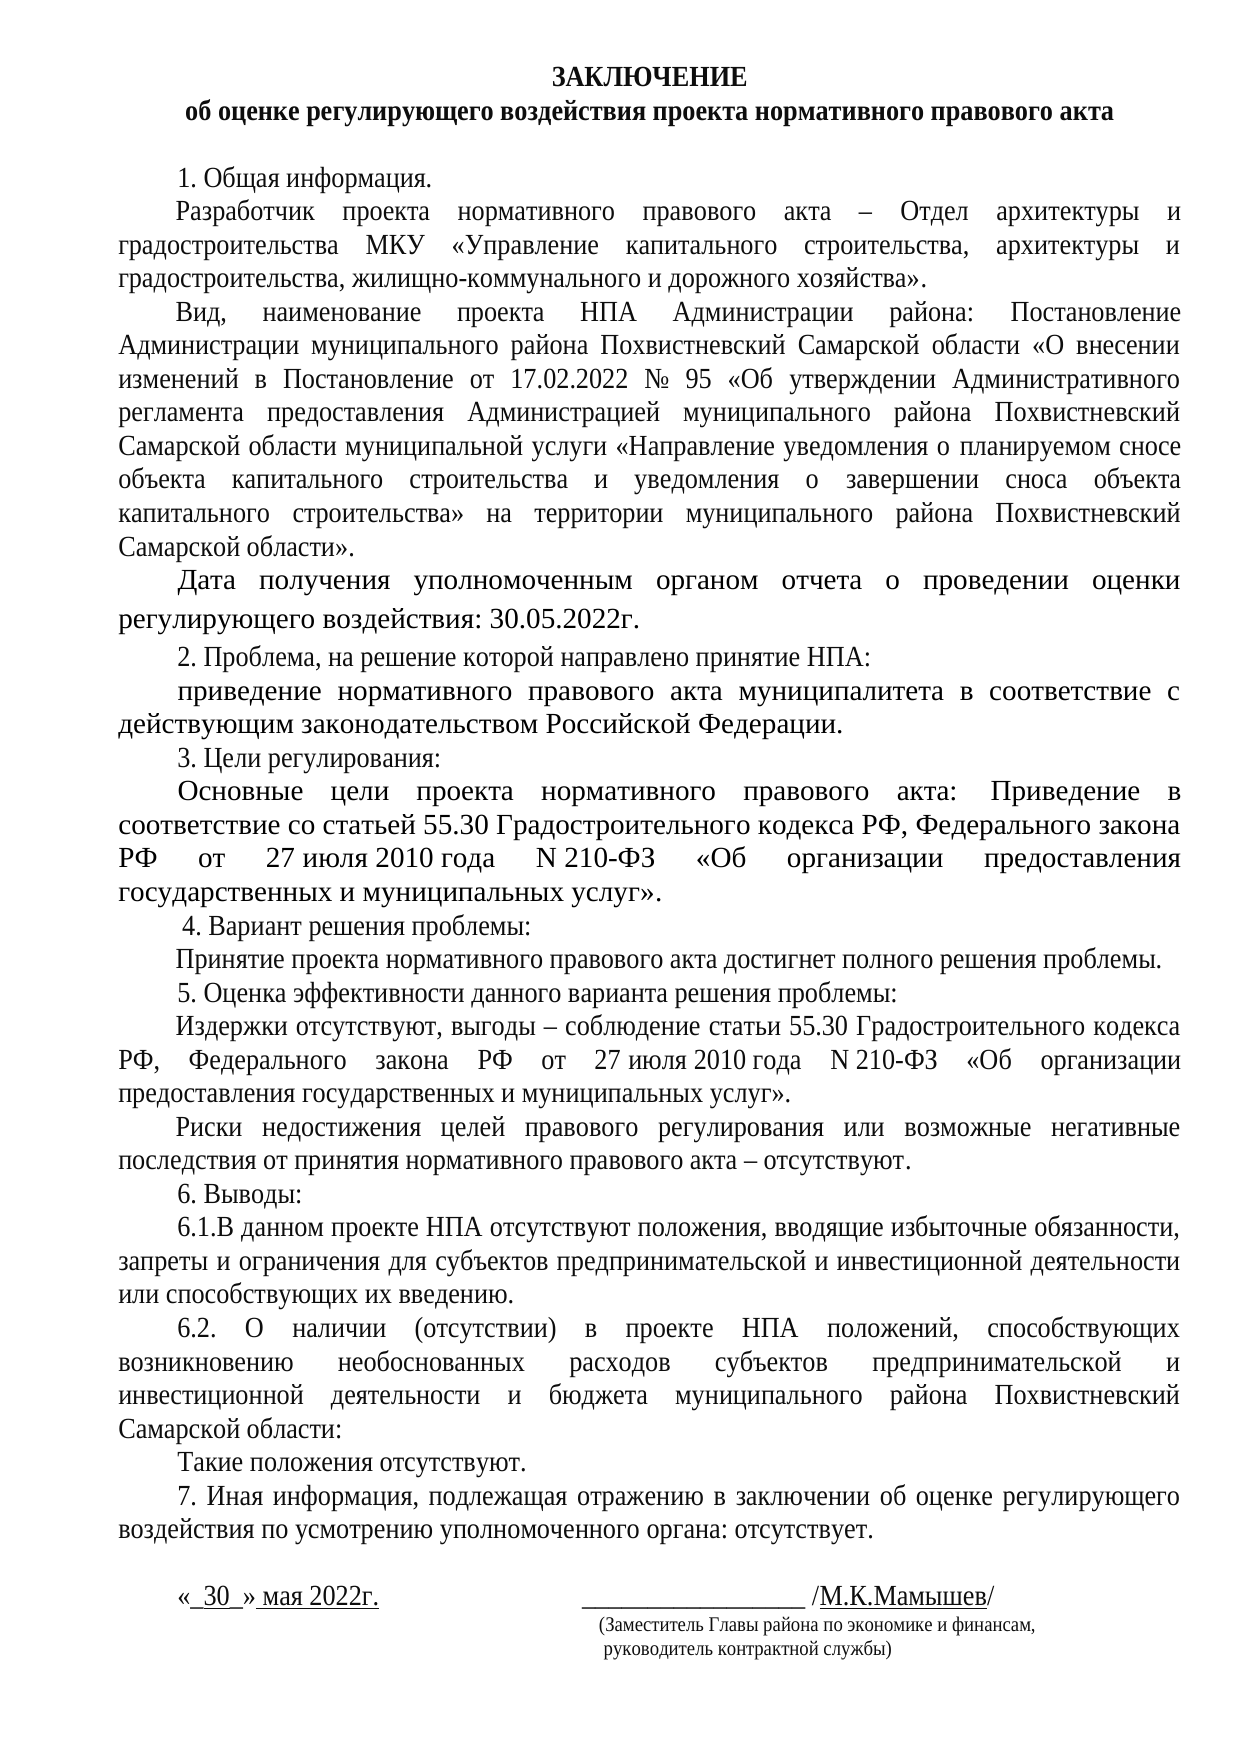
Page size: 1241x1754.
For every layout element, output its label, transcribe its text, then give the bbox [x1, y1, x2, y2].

text 4. Вариант решения проблемы: [118, 908, 1181, 941]
text 3. Цели регулирования: [118, 740, 1181, 773]
text 2. Проблема, на решение которой направлено принятие НПА: [118, 639, 1181, 673]
text 5. Оценка эффективности данного варианта решения проблемы: [118, 975, 1181, 1008]
text 6.1.В данном проекте НПА отсутствуют положения, вводящие избыточные обязанности, запреты и ограничения для субъектов предпринимательской и инвестиционной деятельности или способствующих их введению. [118, 1209, 1181, 1310]
text «_30_» мая 2022г. _________________ /М.К.Мамышев/ [118, 1578, 1181, 1612]
text 1. Общая информация. [118, 160, 1181, 193]
text руководитель контрактной службы) [118, 1636, 1181, 1660]
text Риски недостижения целей правового регулирования или возможные негативные последствия от принятия нормативного правового акта – отсутствуют. [118, 1109, 1181, 1176]
text Дата получения уполномоченным органом отчета о проведении оценки регулирующего воздействия: 30.05.2022г. [118, 562, 1181, 634]
text Издержки отсутствуют, выгоды – соблюдение статьи 55.30 Градостроительного кодекса РФ, Федерального закона РФ от 27 июля 2010 года N 210-ФЗ «Об организации предоставления государственных и муниципальных услуг». [118, 1008, 1181, 1109]
text Вид, наименование проекта НПА Администрации района: Постановление Администрации муниципального района Похвистневский Самарской области «О внесении изменений в Постановление от 17.02.2022 № 95 «Об утверждении Административного регламента предоставления Администрацией муниципального района Похвистневский Самарской области муниципальной услуги «Направление уведомления о планируемом сносе объекта капитального строительства и уведомления о завершении сноса объекта капитального строительства» на территории муниципального района Похвистневский Самарской области». [118, 294, 1181, 562]
text (Заместитель Главы района по экономике и финансам, [118, 1612, 1181, 1636]
text 6.2. О наличии (отсутствии) в проекте НПА положений, способствующих возникновению необоснованных расходов субъектов предпринимательской и инвестиционной деятельности и бюджета муниципального района Похвистневский Самарской области: [118, 1310, 1181, 1444]
text Разработчик проекта нормативного правового акта – Отдел архитектуры и градостроительства МКУ «Управление капитального строительства, архитектуры и градостроительства, жилищно-коммунального и дорожного хозяйства». [118, 193, 1181, 294]
text 7. Иная информация, подлежащая отражению в заключении об оценке регулирующего воздействия по усмотрению уполномоченного органа: отсутствует. [118, 1478, 1181, 1545]
text об оценке регулирующего воздействия проекта нормативного правового акта [118, 93, 1181, 126]
text Принятие проекта нормативного правового акта достигнет полного решения проблемы. [118, 941, 1181, 975]
text ЗАКЛЮЧЕНИЕ [118, 59, 1181, 93]
text Основные цели проекта нормативного правового акта: Приведение в соответствие со статьей 55.30 Градостроительного кодекса РФ, Федерального закона РФ от 27 июля 2010 года N 210-ФЗ «Об организации предоставления государственных и муниципальных услуг». [118, 773, 1181, 908]
text Такие положения отсутствуют. [118, 1444, 1181, 1478]
text 6. Выводы: [118, 1176, 1181, 1209]
text приведение нормативного правового акта муниципалитета в соответствие с действующим законодательством Российской Федерации. [118, 673, 1181, 740]
